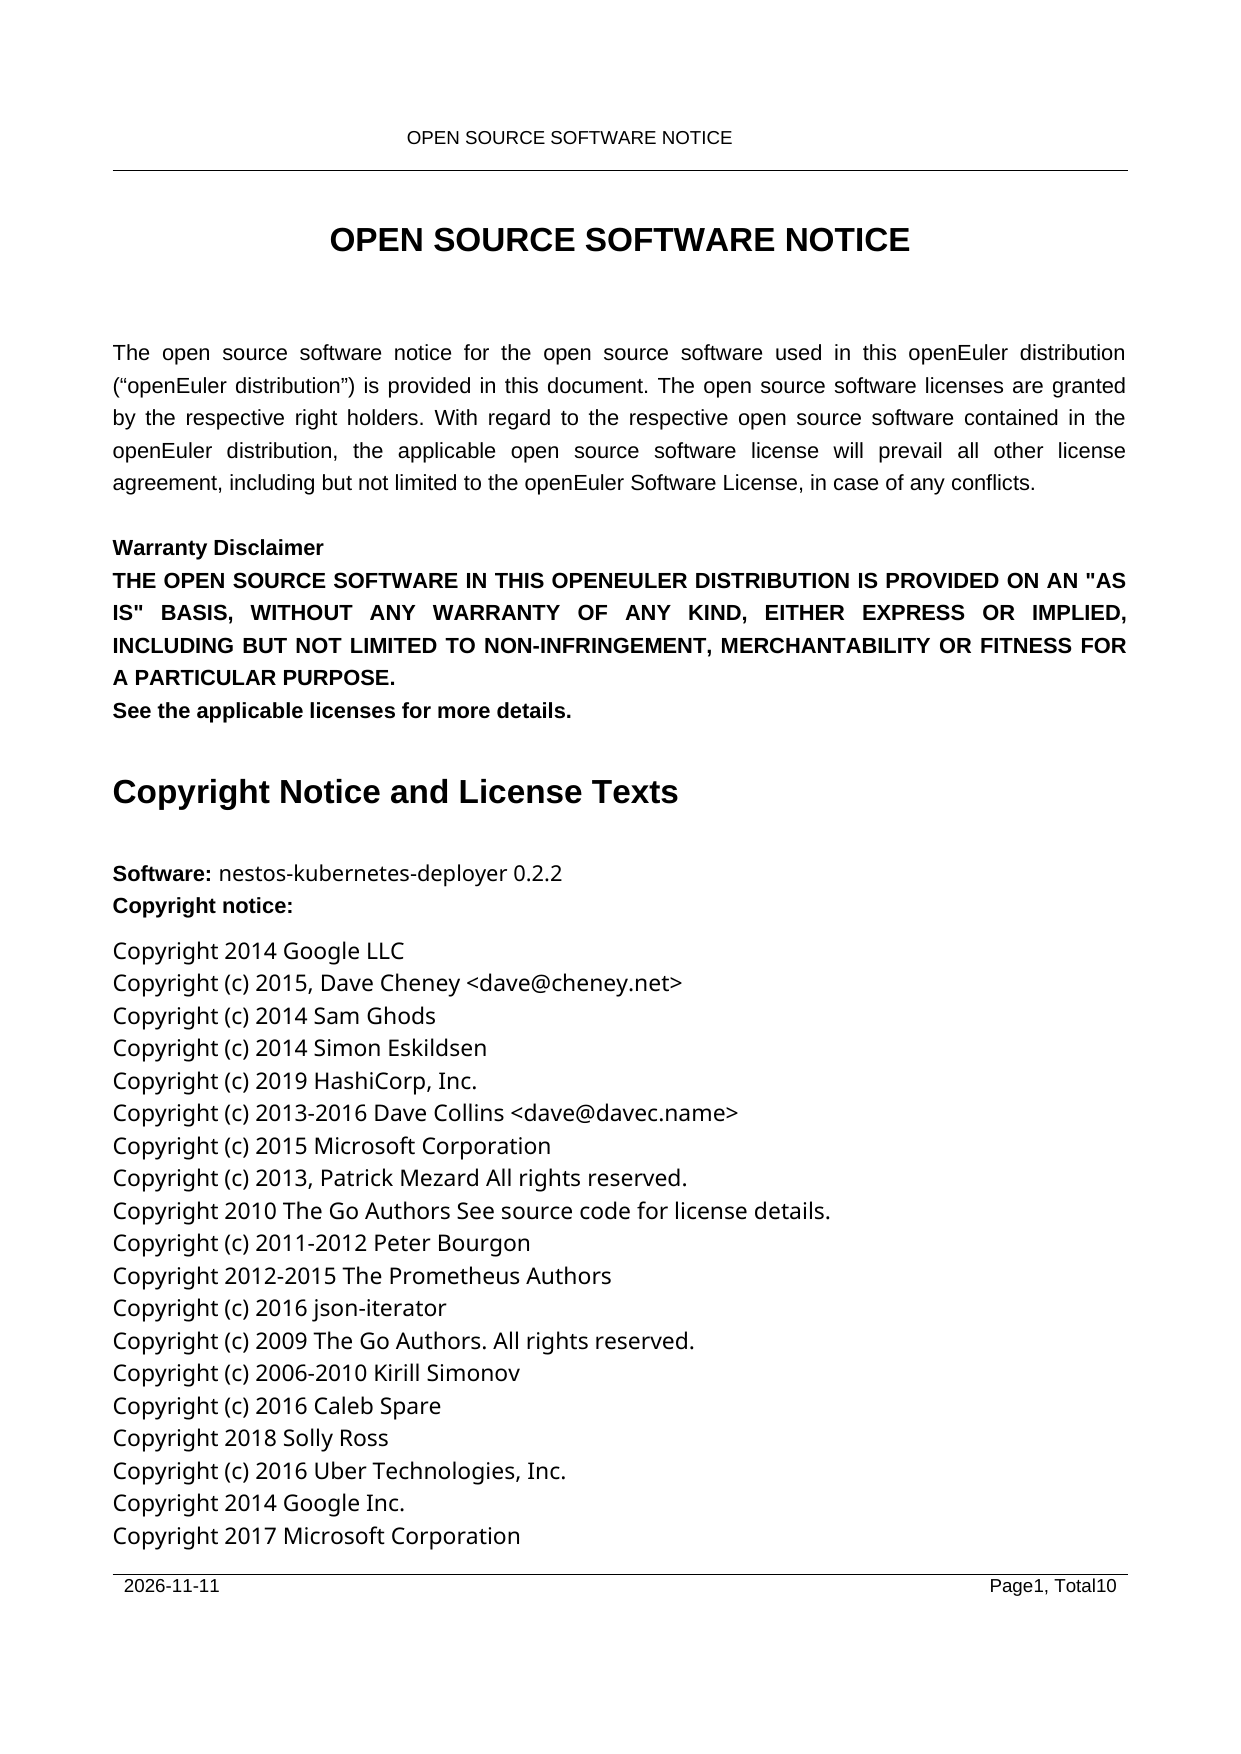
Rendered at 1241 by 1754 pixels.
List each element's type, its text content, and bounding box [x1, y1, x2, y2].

text Copyright Notice and License Texts [112, 759, 1128, 824]
text The open source software notice for the open source software used in this openEuler distribution (“openEuler distribution”) is provided in this document. The open source software licenses are granted by the respective right holders. With regard to the respective open source software contained in the openEuler distribution, the applicable open source software license will prevail all other license agreement, including but not limited to the openEuler Software License, in case of any conflicts. [112, 336, 1128, 499]
title Software: nestos-kubernetes-deployer 0.2.2 [112, 856, 1128, 889]
text Warranty Disclaimer [112, 531, 1128, 564]
text Copyright notice: [112, 889, 1128, 921]
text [112, 934, 1128, 1551]
text OPEN SOURCE SOFTWARE NOTICE [112, 206, 1128, 271]
text THE OPEN SOURCE SOFTWARE IN THIS OPENEULER DISTRIBUTION IS PROVIDED ON AN "AS IS" BASIS, WITHOUT ANY WARRANTY OF ANY KIND, EITHER EXPRESS OR IMPLIED, INCLUDING BUT NOT LIMITED TO NON-INFRINGEMENT, MERCHANTABILITY OR FITNESS FOR A PARTICULAR PURPOSE. See the applicable licenses for more details. [112, 564, 1128, 726]
